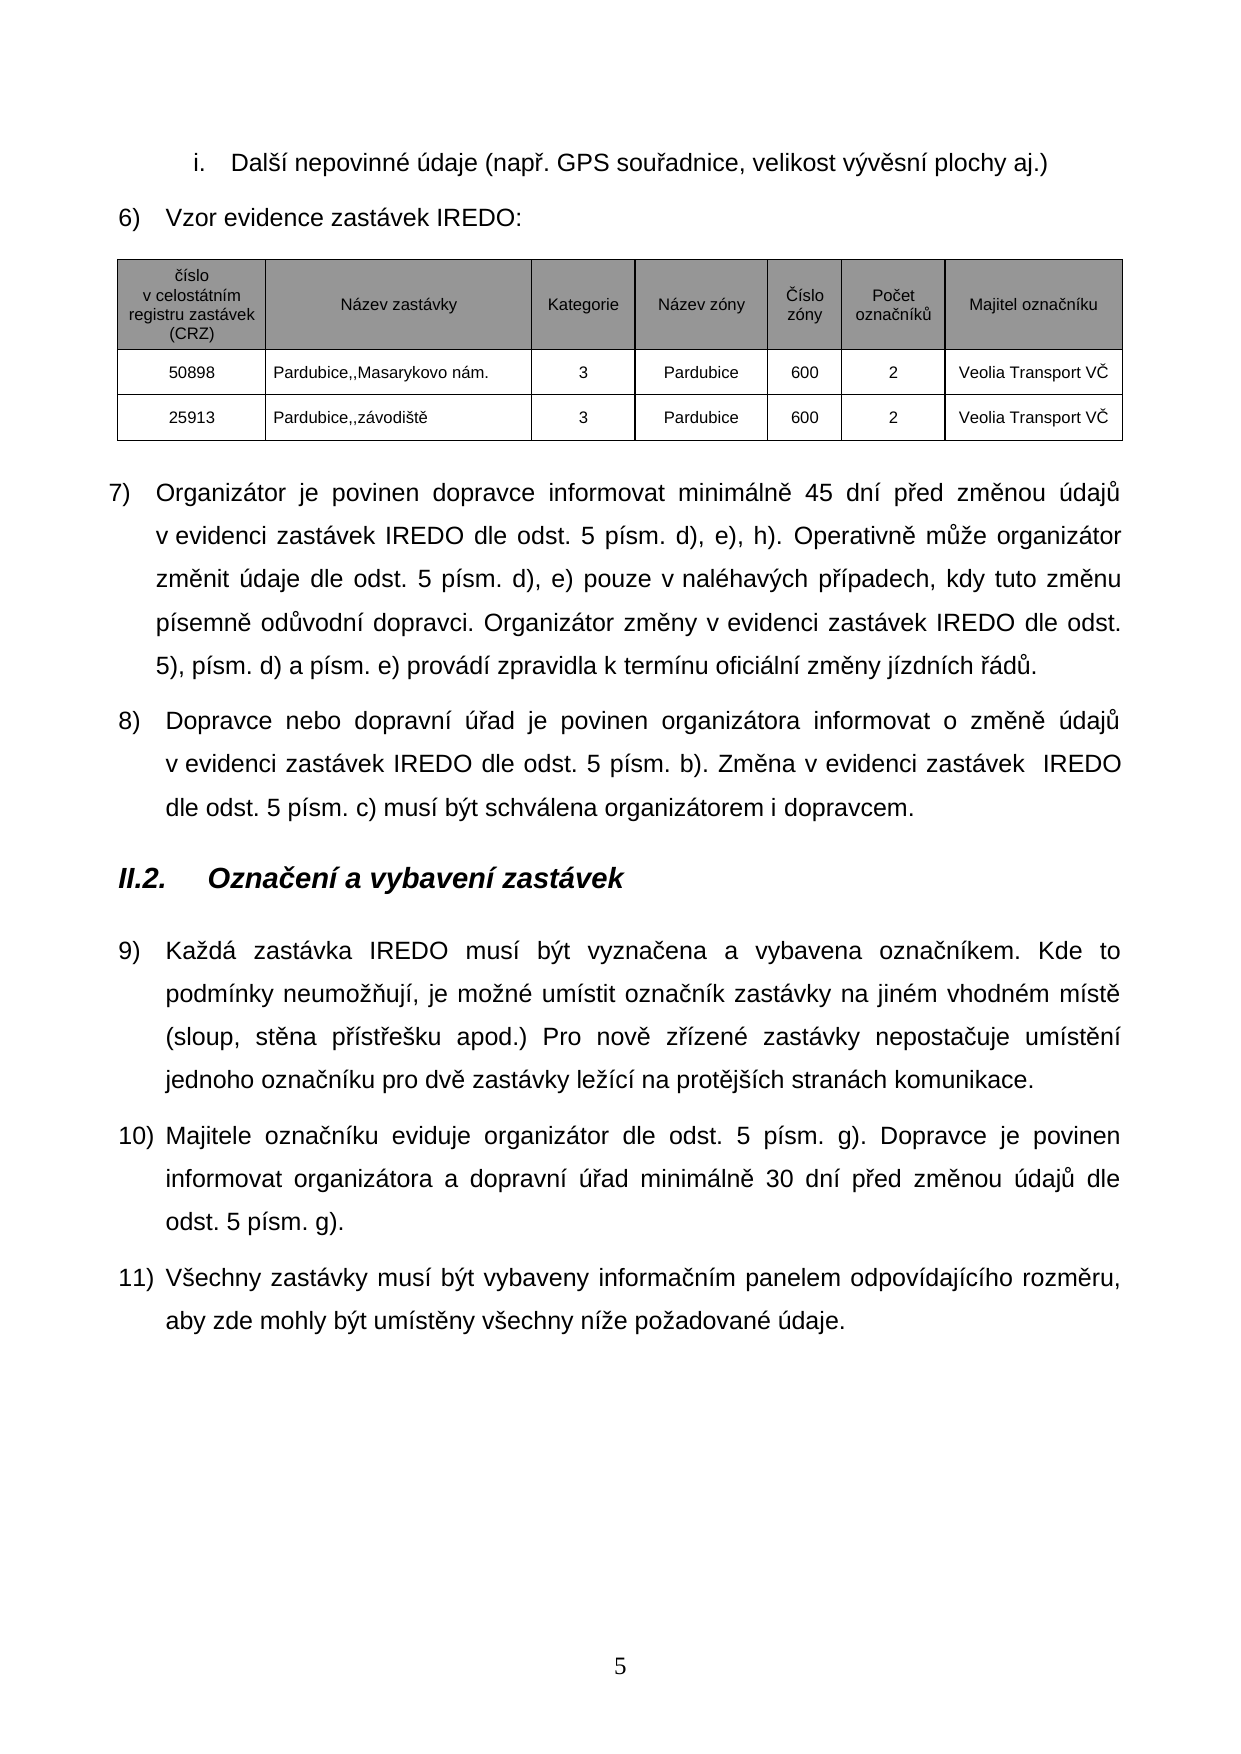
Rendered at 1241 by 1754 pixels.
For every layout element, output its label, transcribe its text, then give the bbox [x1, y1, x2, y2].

table_cell Veolia Transport VČ [946, 395, 1122, 439]
list Další nepovinné údaje (např. GPS souřadnice, velikost vývěsní plochy aj.) [193, 148, 1122, 176]
table_header Kategorie [532, 260, 634, 349]
table_cell 50898 [118, 350, 265, 394]
table_header číslo v celostátním registru zastávek (CRZ) [118, 260, 265, 349]
table_cell 600 [768, 350, 841, 394]
table_header Číslo zóny [768, 260, 841, 349]
list Všechny zastávky musí být vybaveny informačním panelem odpovídajícího rozměru, aby zde mohly být umístěny všechny níže požadované údaje. [118, 1263, 1122, 1335]
table_header Název zastávky [266, 260, 531, 349]
table_cell Pardubice [636, 350, 767, 394]
table_cell Pardubice [636, 395, 767, 439]
list Dopravce nebo dopravní úřad je povinen organizátora informovat o změně údajů v evidenci zastávek IREDO dle odst. 5 písm. b). Změna v evidenci zastávek IREDO dle odst. 5 písm. c) musí být schválena organizátorem i dopravcem. [118, 706, 1122, 821]
list Organizátor je povinen dopravce informovat minimálně 45 dní před změnou údajů v evidenci zastávek IREDO dle odst. 5 písm. d), e), h). Operativně může organizátor změnit údaje dle odst. 5 písm. d), e) pouze v naléhavých případech, kdy tuto změnu písemně odůvodní dopravci. Organizátor změny v evidenci zastávek IREDO dle odst. 5), písm. d) a písm. e) provádí zpravidla k termínu oficiální změny jízdních řádů. [108, 478, 1122, 679]
table_header Počet označníků [842, 260, 944, 349]
table_header Majitel označníku [946, 260, 1122, 349]
table_cell 600 [768, 395, 841, 439]
table_cell Pardubice,,závodiště [266, 395, 531, 439]
table_cell 3 [532, 350, 634, 394]
list Majitele označníku eviduje organizátor dle odst. 5 písm. g). Dopravce je povinen informovat organizátora a dopravní úřad minimálně 30 dní před změnou údajů dle odst. 5 písm. g). [118, 1121, 1122, 1236]
table_cell Veolia Transport VČ [946, 350, 1122, 394]
table_cell 25913 [118, 395, 265, 439]
table_cell Pardubice,,Masarykovo nám. [266, 350, 531, 394]
table_cell 2 [842, 350, 944, 394]
table_cell 3 [532, 395, 634, 439]
table_cell 2 [842, 395, 944, 439]
list Každá zastávka IREDO musí být vyznačena a vybavena označníkem. Kde to podmínky neumožňují, je možné umístit označník zastávky na jiném vhodném místě (sloup, stěna přístřešku apod.) Pro nově zřízené zastávky nepostačuje umístění jednoho označníku pro dvě zastávky ležící na protějších stranách komunikace. [118, 936, 1122, 1094]
list Vzor evidence zastávek IREDO: [118, 203, 1122, 232]
table_header Název zóny [636, 260, 767, 349]
subtitle Označení a vybavení zastávek [118, 861, 1122, 894]
